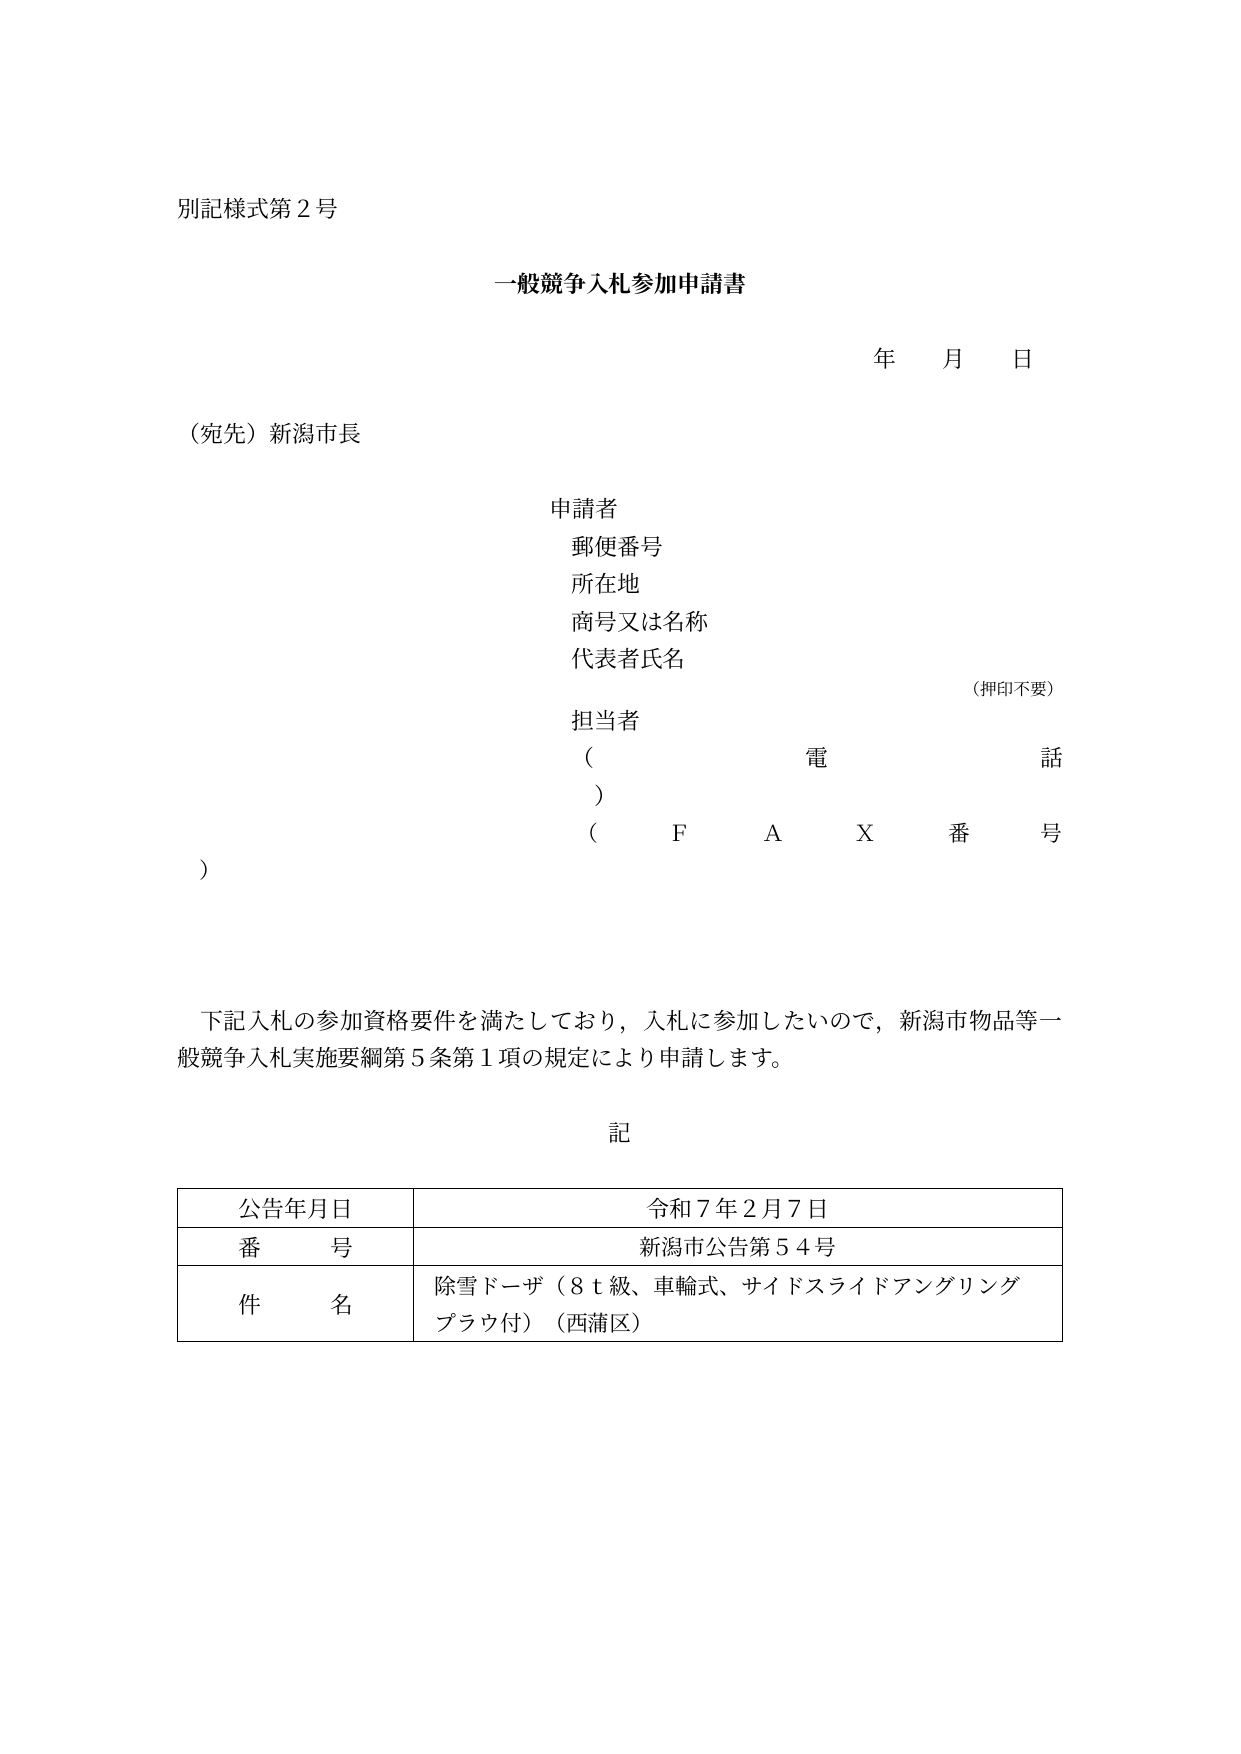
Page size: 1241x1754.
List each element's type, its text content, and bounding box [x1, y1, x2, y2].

table_cell 件 名 [178, 1266, 413, 1341]
text （電話 ） [571, 738, 1063, 813]
text 商号又は名称 [571, 602, 1063, 639]
table_header 令和７年２月７日 [414, 1189, 1062, 1227]
text （押印不要） [571, 677, 1063, 701]
table_cell 番 号 [178, 1228, 413, 1265]
table_cell 除雪ドーザ（８ｔ級、車輪式、サイドスライドアングリング プラウ付）（西蒲区） [414, 1266, 1062, 1341]
table_header 公告年月日 [178, 1189, 413, 1227]
text （ＦＡＸ番号 ） [177, 813, 1063, 888]
text （宛先）新潟市長 [177, 414, 1063, 452]
text 担当者 [571, 701, 1063, 738]
text 申請者 [549, 489, 1063, 527]
text 一般競争入札参加申請書 [177, 264, 1063, 302]
text 郵便番号 [571, 527, 1063, 564]
text 下記入札の参加資格要件を満たしており，入札に参加したいので，新潟市物品等一般競争入札実施要綱第５条第１項の規定により申請します。 [177, 1001, 1063, 1076]
text 別記様式第２号 [177, 189, 1063, 227]
subtitle 記 [177, 1113, 1063, 1151]
table_cell 新潟市公告第５４号 [414, 1228, 1062, 1265]
text 年 月 日 [177, 339, 1034, 377]
text 所在地 [571, 564, 1063, 602]
text 代表者氏名 [571, 639, 1063, 677]
